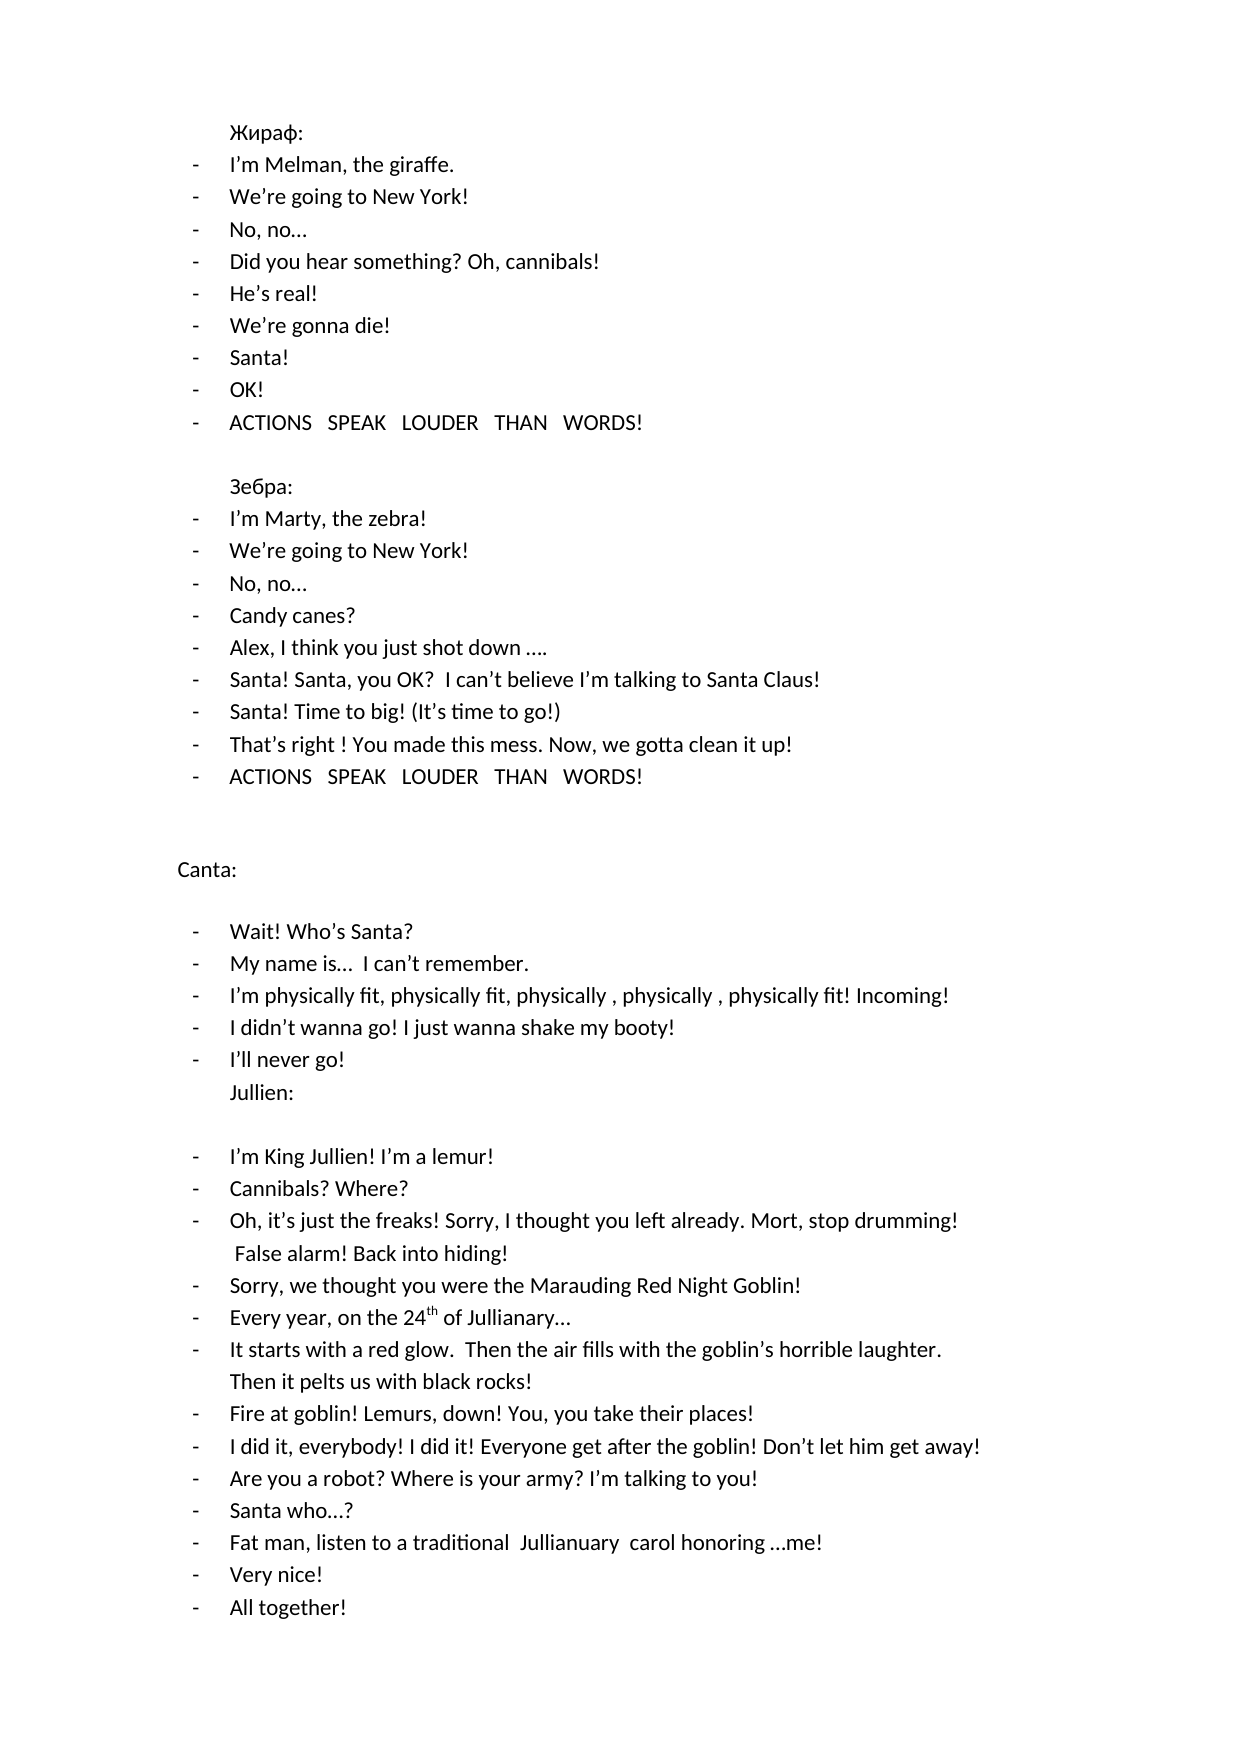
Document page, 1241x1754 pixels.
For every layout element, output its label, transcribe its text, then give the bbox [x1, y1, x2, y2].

list We’re gonna die! [192, 311, 1152, 339]
list Зебра: [229, 472, 1152, 500]
list No, no… [192, 569, 1152, 597]
list ACTIONS SPEAK LOUDER THAN WORDS! [192, 408, 1152, 436]
list I’m King Jullien! I’m a lemur! [192, 1142, 1152, 1170]
list Cannibals? Where? [192, 1174, 1152, 1202]
list Jullien: [229, 1078, 1152, 1106]
list I didn’t wanna go! I just wanna shake my booty! [192, 1013, 1152, 1041]
list Alex, I think you just shot down …. [192, 633, 1152, 661]
list All together! [192, 1593, 1152, 1621]
list Oh, it’s just the freaks! Sorry, I thought you left already. Mort, stop drumming! [192, 1206, 1152, 1234]
list Are you a robot? Where is your army? I’m talking to you! [192, 1464, 1152, 1492]
list Every year, on the 24th of Jullianary… [192, 1303, 1152, 1331]
list I did it, everybody! I did it! Everyone get after the goblin! Don’t let him get away! [192, 1432, 1152, 1460]
list I’m Melman, the giraffe. [192, 150, 1152, 178]
list That’s right ! You made this mess. Now, we gotta clean it up! [192, 730, 1152, 758]
list Santa who…? [192, 1496, 1152, 1524]
list Candy canes? [192, 601, 1152, 629]
list Then it pelts us with black rocks! [229, 1367, 1152, 1395]
list Fire at goblin! Lemurs, down! You, you take their places! [192, 1399, 1152, 1428]
list No, no… [192, 215, 1152, 243]
list He’s real! [192, 279, 1152, 307]
list ACTIONS SPEAK LOUDER THAN WORDS! [192, 762, 1152, 790]
list We’re going to New York! [192, 537, 1152, 564]
list We’re going to New York! [192, 182, 1152, 211]
list False alarm! Back into hiding! [229, 1239, 1152, 1267]
list I’m physically fit, physically fit, physically , physically , physically fit! Incoming! [192, 981, 1152, 1009]
list Santa! [192, 343, 1152, 371]
list Sorry, we thought you were the Marauding Red Night Goblin! [192, 1271, 1152, 1299]
list OK! [192, 376, 1152, 404]
list My name is… I can’t remember. [192, 949, 1152, 977]
list Very nice! [192, 1561, 1152, 1588]
text Canta: [177, 855, 1152, 883]
list Did you hear something? Oh, cannibals! [192, 247, 1152, 275]
list I’m Marty, the zebra! [192, 504, 1152, 532]
list I’ll never go! [192, 1046, 1152, 1073]
list Fat man, listen to a traditional Jullianuary carol honoring …me! [192, 1528, 1152, 1556]
list Wait! Who’s Santa? [192, 917, 1152, 945]
list Жираф: [229, 118, 1152, 146]
list It starts with a red glow. Then the air fills with the goblin’s horrible laughter. [192, 1335, 1152, 1363]
list Santa! Santa, you OK? I can’t believe I’m talking to Santa Claus! [192, 665, 1152, 693]
list Santa! Time to big! (It’s time to go!) [192, 697, 1152, 726]
